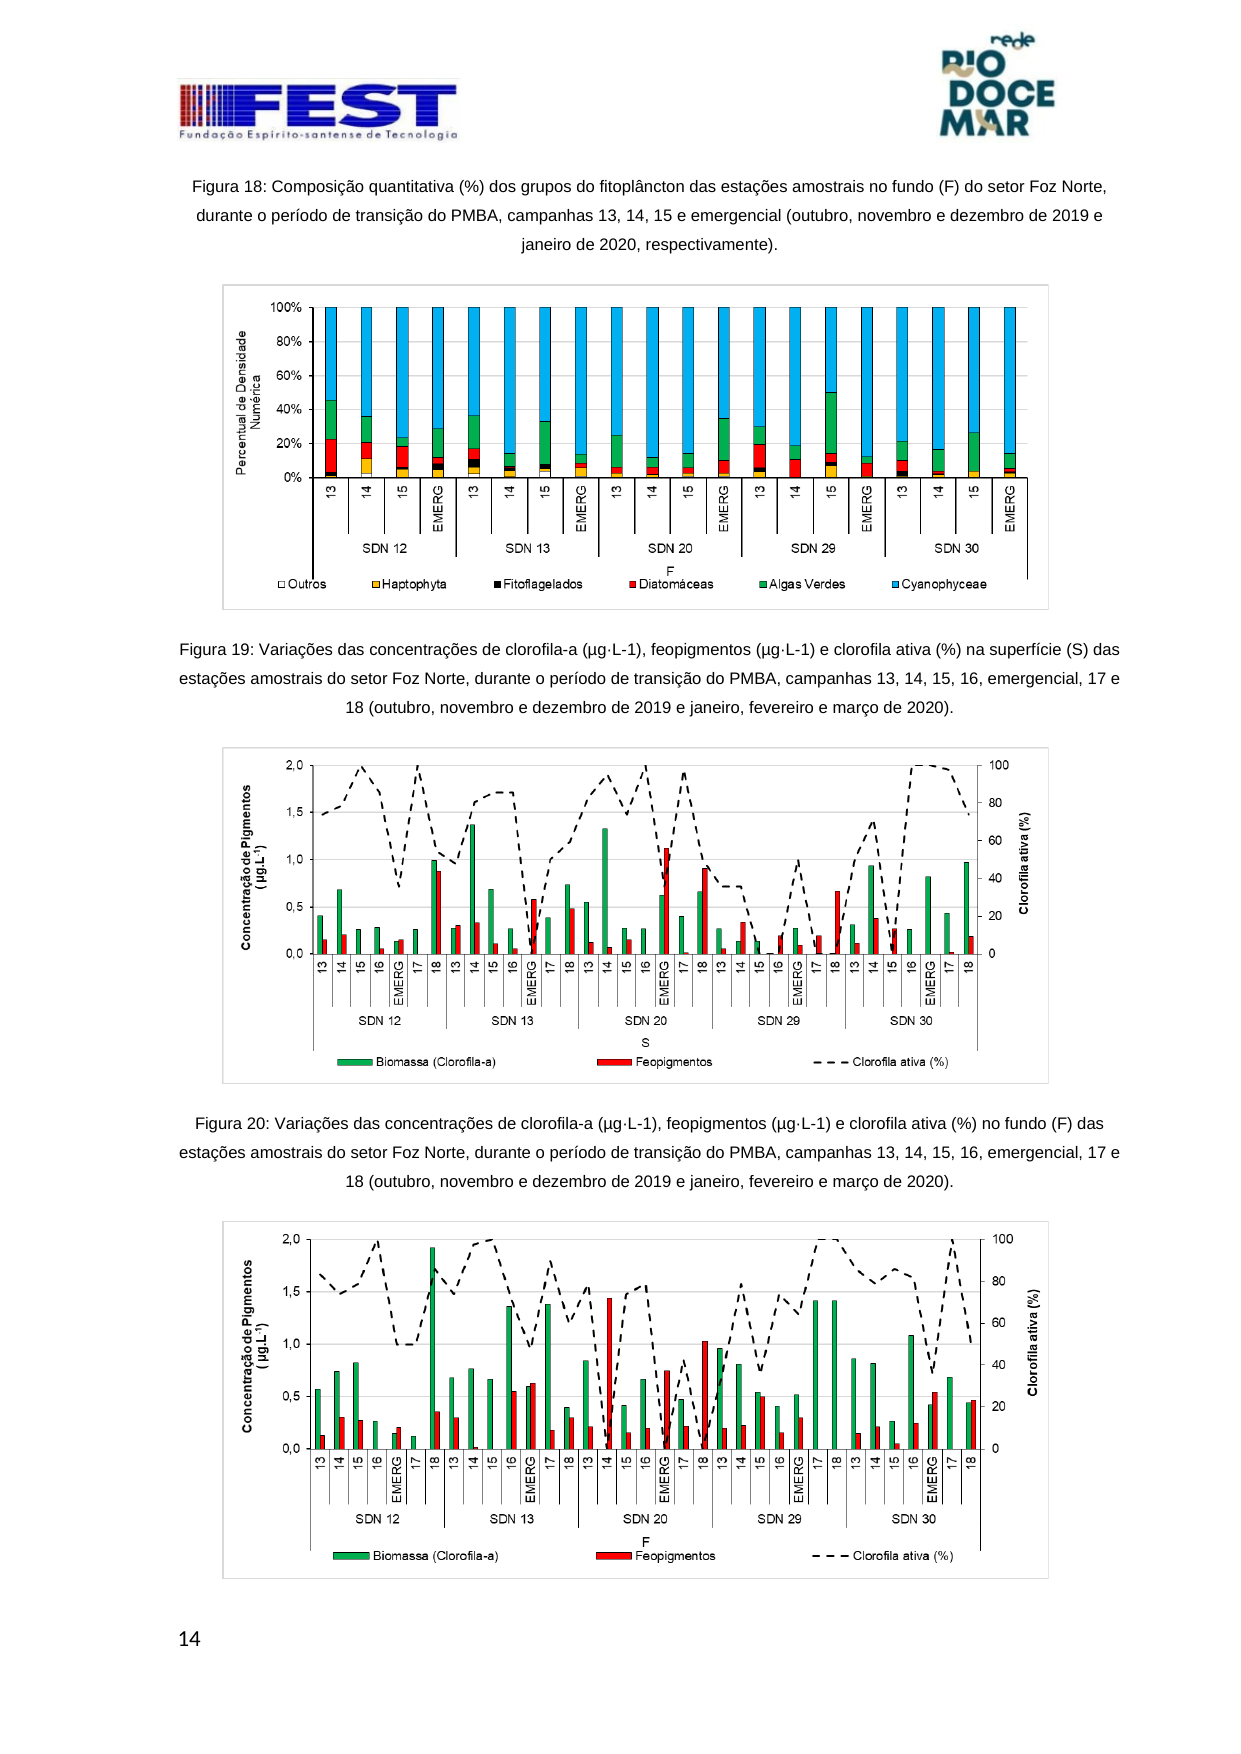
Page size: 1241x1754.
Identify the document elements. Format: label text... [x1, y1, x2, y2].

picture [222, 284, 1049, 610]
picture [222, 1221, 1049, 1579]
picture [177, 77, 461, 143]
picture [222, 747, 1049, 1084]
picture [936, 23, 1063, 143]
